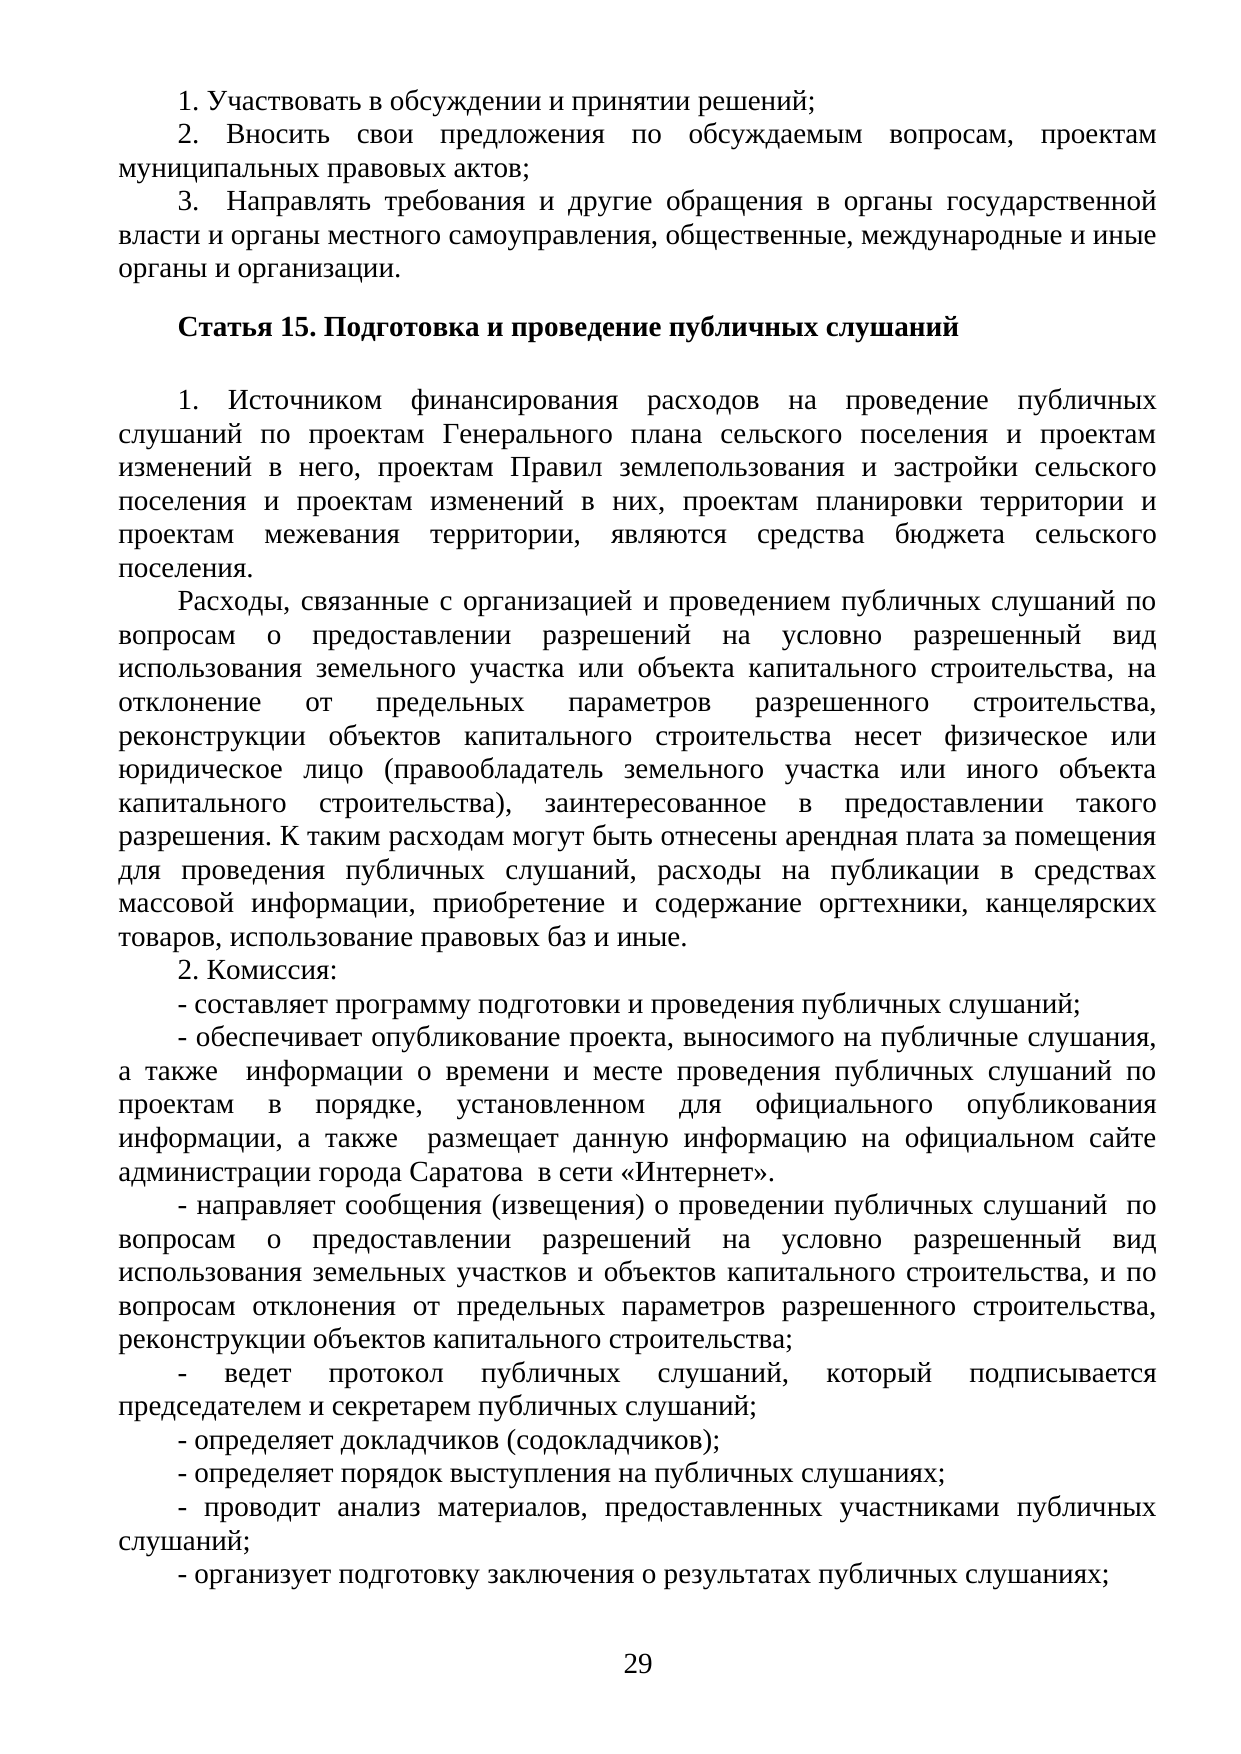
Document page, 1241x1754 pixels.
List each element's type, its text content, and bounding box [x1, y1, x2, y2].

text 2. Вносить свои предложения по обсуждаемым вопросам, проектам муниципальных правовых актов; [118, 116, 1157, 183]
text - проводит анализ материалов, предоставленных участниками публичных слушаний; [118, 1489, 1157, 1556]
text - направляет сообщения (извещения) о проведении публичных слушаний по вопросам о предоставлении разрешений на условно разрешенный вид использования земельных участков и объектов капитального строительства, и по вопросам отклонения от предельных параметров разрешенного строительства, реконструкции объектов капитального строительства; [118, 1187, 1157, 1355]
text - составляет программу подготовки и проведения публичных слушаний; [118, 986, 1157, 1019]
text Расходы, связанные с организацией и проведением публичных слушаний по вопросам о предоставлении разрешений на условно разрешенный вид использования земельного участка или объекта капитального строительства, на отклонение от предельных параметров разрешенного строительства, реконструкции объектов капитального строительства несет физическое или юридическое лицо (правообладатель земельного участка или иного объекта капитального строительства), заинтересованное в предоставлении такого разрешения. К таким расходам могут быть отнесены арендная плата за помещения для проведения публичных слушаний, расходы на публикации в средствах массовой информации, приобретение и содержание оргтехники, канцелярских товаров, использование правовых баз и иные. [118, 583, 1157, 952]
text 3. Направлять требования и другие обращения в органы государственной власти и органы местного самоуправления, общественные, международные и иные органы и организации. [118, 183, 1157, 284]
text 2. Комиссия: [118, 952, 1157, 986]
text - определяет докладчиков (содокладчиков); [118, 1422, 1157, 1456]
text - определяет порядок выступления на публичных слушаниях; [118, 1456, 1157, 1489]
text 1. Источником финансирования расходов на проведение публичных слушаний по проектам Генерального плана сельского поселения и проектам изменений в него, проектам Правил землепользования и застройки сельского поселения и проектам изменений в них, проектам планировки территории и проектам межевания территории, являются средства бюджета сельского поселения. [118, 382, 1157, 583]
text 1. Участвовать в обсуждении и принятии решений; [118, 83, 1157, 116]
text - организует подготовку заключения о результатах публичных слушаниях; [118, 1556, 1157, 1590]
text - ведет протокол публичных слушаний, который подписывается председателем и секретарем публичных слушаний; [118, 1355, 1157, 1422]
subtitle Статья 15. Подготовка и проведение публичных слушаний [118, 309, 1157, 342]
text - обеспечивает опубликование проекта, выносимого на публичные слушания, а также информации о времени и месте проведения публичных слушаний по проектам в порядке, установленном для официального опубликования информации, а также размещает данную информацию на официальном сайте администрации города Саратова в сети «Интернет». [118, 1019, 1157, 1187]
